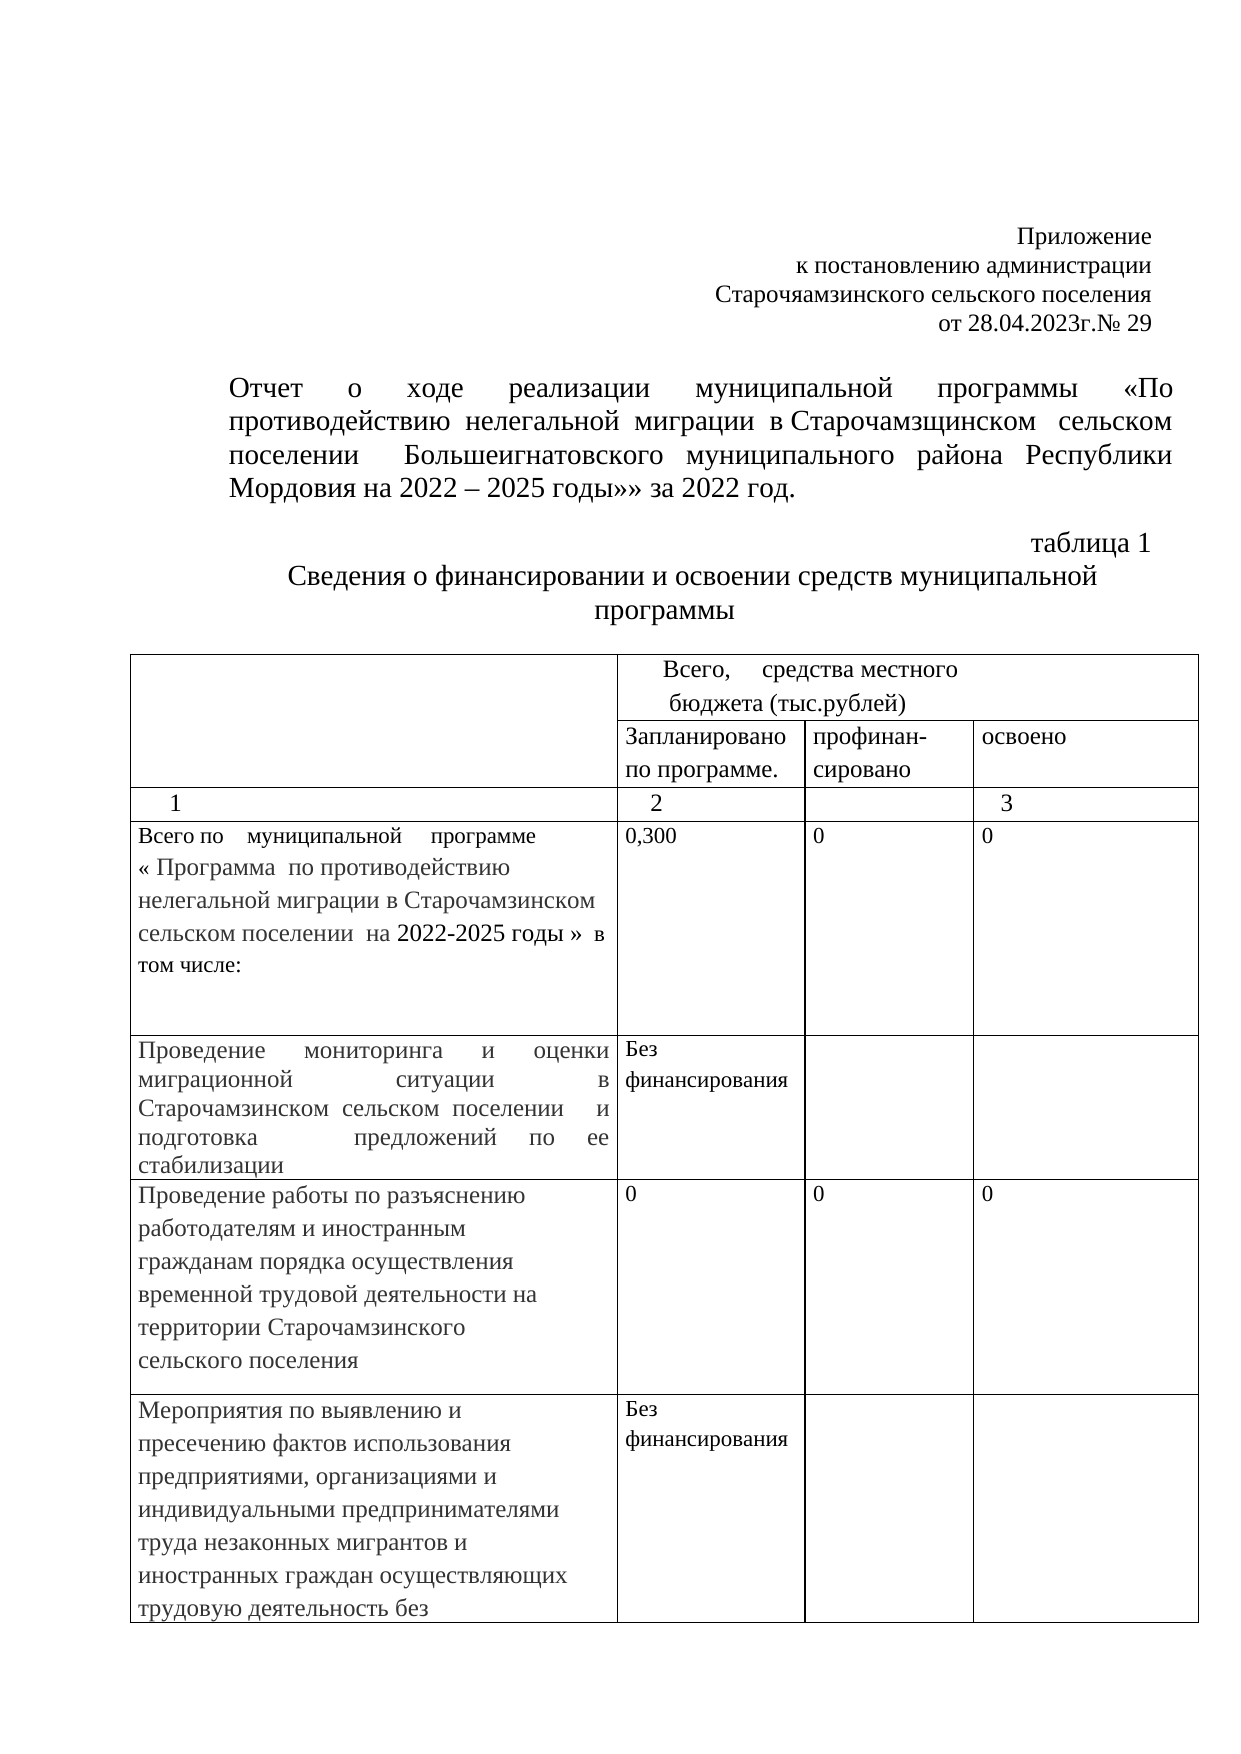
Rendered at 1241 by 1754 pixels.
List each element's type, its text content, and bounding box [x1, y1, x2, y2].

table_cell 0 [806, 822, 973, 1034]
table_cell освоено [974, 721, 1198, 787]
table_cell [974, 1036, 1198, 1179]
table_header [131, 655, 617, 787]
text Отчет о ходе реализации муниципальной программы «По противодействию нелегальной миграции в Старочамзщинском сельском поселении Большеигнатовского муниципального района Республики Мордовия на 2022 – 2025 годы»» за 2022 год. [229, 370, 1173, 504]
table_cell профинан- сировано [806, 721, 973, 787]
table_cell 0 [974, 822, 1198, 1034]
text Сведения о финансировании и освоении средств муниципальной программы [177, 558, 1152, 626]
table_cell 0,300 [618, 822, 804, 1034]
table_cell 1 [131, 788, 617, 821]
table_cell Запланировано по программе. [618, 721, 804, 787]
table_cell 0 [806, 1180, 973, 1394]
table_cell Проведение мониторинга и оценки миграционной ситуации в Старочамзинском сельском поселении и подготовка предложений по ее стабилизации [131, 1036, 617, 1179]
table_header Всего, средства местного бюджета (тыс.рублей) [618, 655, 1198, 720]
text Приложение [177, 221, 1152, 250]
text Старочяамзинского сельского поселения [177, 279, 1152, 308]
table_cell Без финансирования [618, 1036, 804, 1179]
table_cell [131, 1395, 617, 1622]
text от 28.04.2023г.№ 29 [177, 308, 1152, 336]
table_cell 0 [974, 1180, 1198, 1394]
table_cell Без финансирования [618, 1395, 804, 1622]
table_cell [806, 1036, 973, 1179]
table_cell 3 [974, 788, 1198, 821]
table_cell 2 [618, 788, 804, 821]
table_cell [974, 1395, 1198, 1622]
table_cell Проведение работы по разъяснению работодателям и иностранным гражданам порядка осуществления временной трудовой деятельности на территории Старочамзинского сельского поселения [131, 1180, 617, 1394]
table_cell 0 [618, 1180, 804, 1394]
table_cell [806, 1395, 973, 1622]
text к постановлению администрации [177, 250, 1152, 279]
table_cell Всего по муниципальной программе « Программа по противодействию нелегальной миграции в Старочамзинском сельском поселении на 2022-2025 годы » в том числе: [131, 822, 617, 1034]
table_cell [806, 788, 973, 821]
text таблица 1 [177, 525, 1152, 558]
